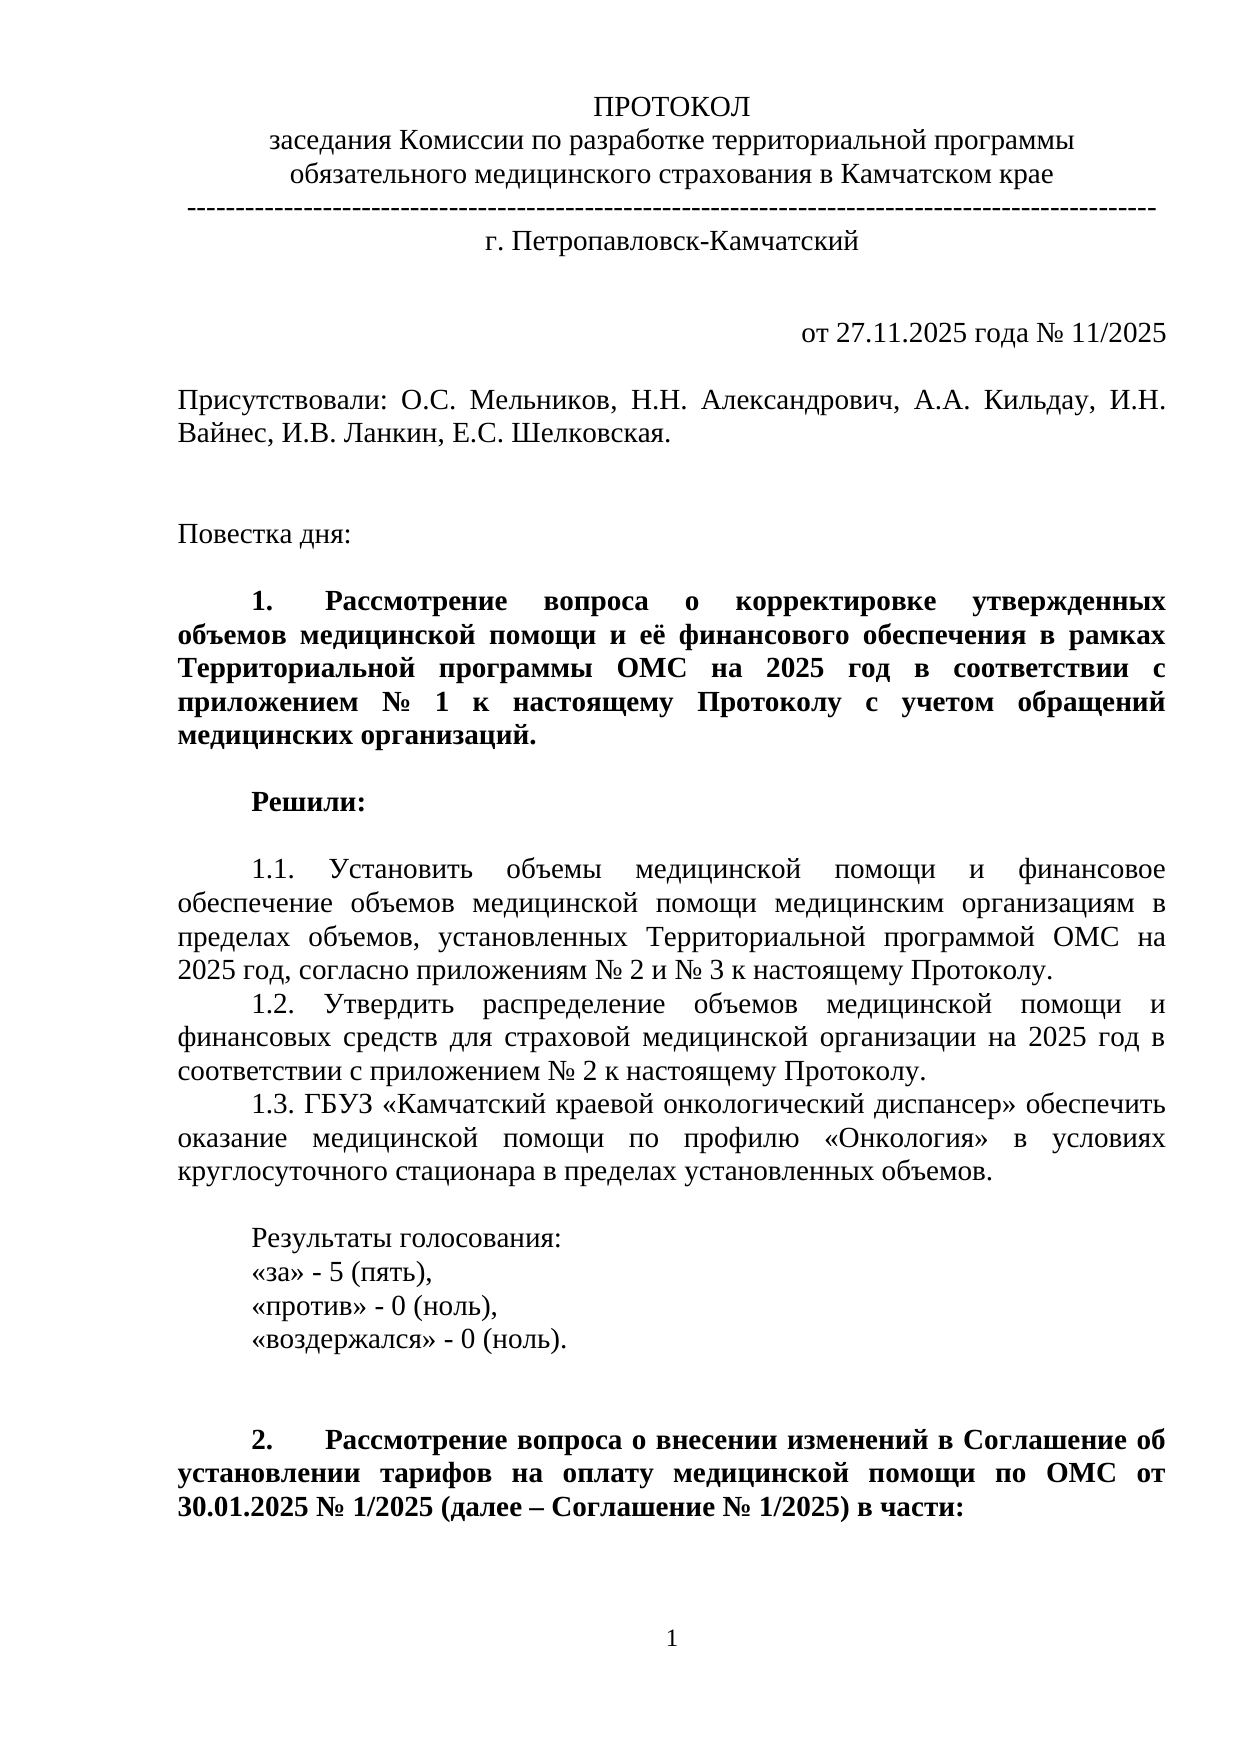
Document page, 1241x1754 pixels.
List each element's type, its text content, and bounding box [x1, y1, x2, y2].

text «против» - 0 (ноль), [177, 1288, 1167, 1321]
text 1.3. ГБУЗ «Камчатский краевой онкологический диспансер» обеспечить оказание медицинской помощи по профилю «Онкология» в условиях круглосуточного стационара в пределах установленных объемов. [177, 1086, 1167, 1187]
text от 27.11.2025 года № 11/2025 [177, 315, 1167, 348]
list Рассмотрение вопроса о корректировке утвержденных объемов медицинской помощи и её финансового обеспечения в рамках Территориальной программы ОМС на 2025 год в соответствии с приложением № 1 к настоящему Протоколу с учетом обращений медицинских организаций. [177, 583, 1167, 751]
text 1.2. Утвердить распределение объемов медицинской помощи и финансовых средств для страховой медицинской организации на 2025 год в соответствии с приложением № 2 к настоящему Протоколу. [177, 986, 1167, 1086]
list Рассмотрение вопроса о внесении изменений в Соглашение об установлении тарифов на оплату медицинской помощи по ОМС от 30.01.2025 № 1/2025 (далее – Соглашение № 1/2025) в части: [177, 1422, 1167, 1522]
text заседания Комиссии по разработке территориальной программы обязательного медицинского страхования в Камчатском крае [177, 122, 1167, 189]
text 1.1. Установить объемы медицинской помощи и финансовое обеспечение объемов медицинской помощи медицинским организациям в пределах объемов, установленных Территориальной программой ОМС на 2025 год, согласно приложениям № 2 и № 3 к настоящему Протоколу. [177, 852, 1167, 986]
text г. Петропавловск-Камчатский [177, 223, 1167, 256]
list Решили: [177, 784, 1167, 818]
text «за» - 5 (пять), [177, 1254, 1167, 1288]
text Присутствовали: О.С. Мельников, Н.Н. Александрович, А.А. Кильдау, И.Н. Вайнес, И.В. Ланкин, Е.С. Шелковская. [177, 382, 1167, 449]
text «воздержался» - 0 (ноль). [177, 1321, 1167, 1355]
text ПРОТОКОЛ [177, 89, 1167, 122]
text Повестка дня: [177, 516, 1167, 550]
text Результаты голосования: [177, 1221, 1167, 1254]
text ---------------------------------------------------------------------------------------------------- [177, 189, 1167, 223]
